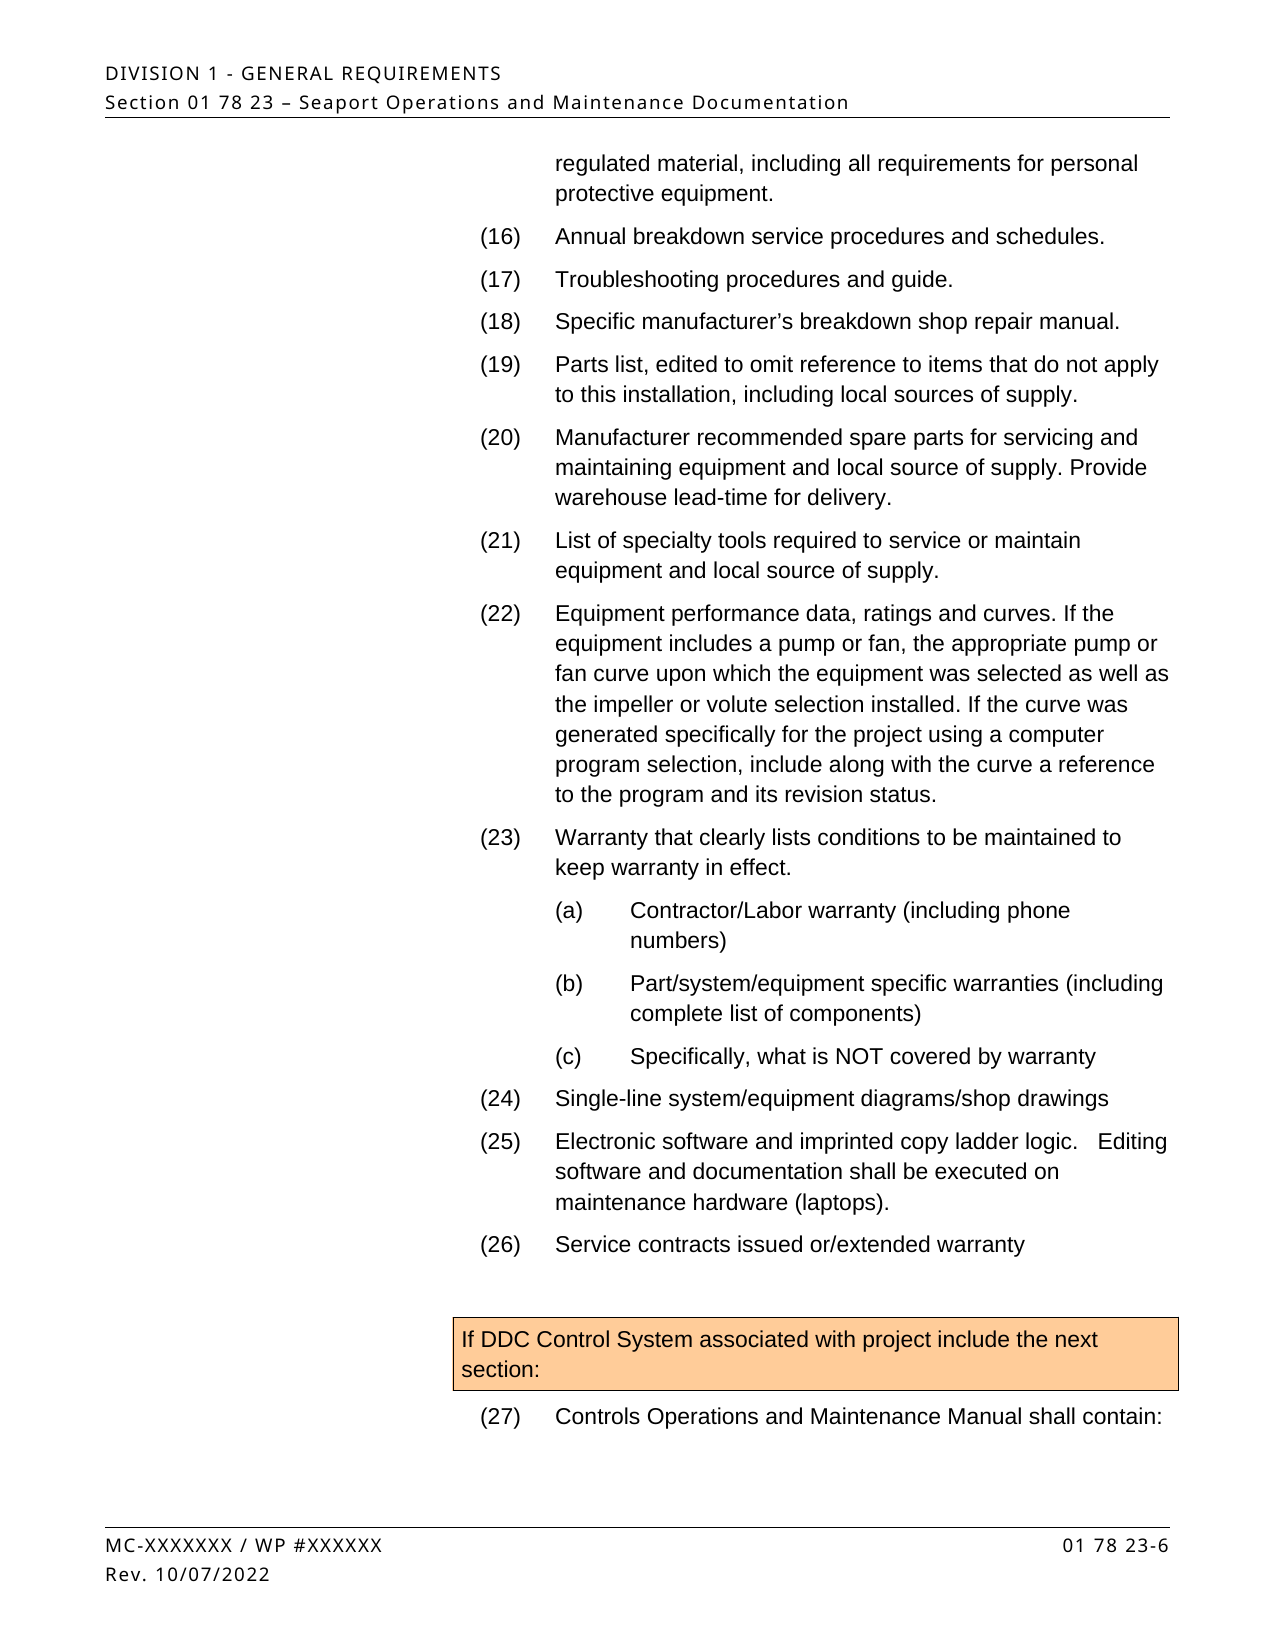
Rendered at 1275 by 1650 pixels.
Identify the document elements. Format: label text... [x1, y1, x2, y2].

list Electronic software and imprinted copy ladder logic. Editing software and documentation shall be executed on maintenance hardware (laptops). [480, 1128, 1170, 1215]
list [480, 150, 1170, 207]
list Service contracts issued or/extended warranty [480, 1231, 1170, 1258]
list Specific manufacturer’s breakdown shop repair manual. [480, 308, 1170, 335]
list Contractor/Labor warranty (including phone numbers) [555, 897, 1170, 953]
list Single-line system/equipment diagrams/shop drawings [480, 1085, 1170, 1112]
list Equipment performance data, ratings and curves. If the equipment includes a pump or fan, the appropriate pump or fan curve upon which the equipment was selected as well as the impeller or volute selection installed. If the curve was generated specifically for the project using a computer program selection, include along with the curve a reference to the program and its revision status. [480, 600, 1170, 808]
list Troubleshooting procedures and guide. [480, 266, 1170, 292]
list Annual breakdown service procedures and schedules. [480, 223, 1170, 249]
list Warranty that clearly lists conditions to be maintained to keep warranty in effect. [480, 824, 1170, 881]
list List of specialty tools required to service or maintain equipment and local source of supply. [480, 527, 1170, 584]
list Manufacturer recommended spare parts for servicing and maintaining equipment and local source of supply. Provide warehouse lead-time for delivery. [480, 424, 1170, 511]
list Controls Operations and Maintenance Manual shall contain: [480, 1403, 1170, 1429]
list Parts list, edited to omit reference to items that do not apply to this installation, including local sources of supply. [480, 351, 1170, 408]
text If DDC Control System associated with project include the next section: [454, 1318, 1178, 1390]
list Part/system/equipment specific warranties (including complete list of components) [555, 970, 1170, 1026]
list Specifically, what is NOT covered by warranty [555, 1043, 1170, 1069]
